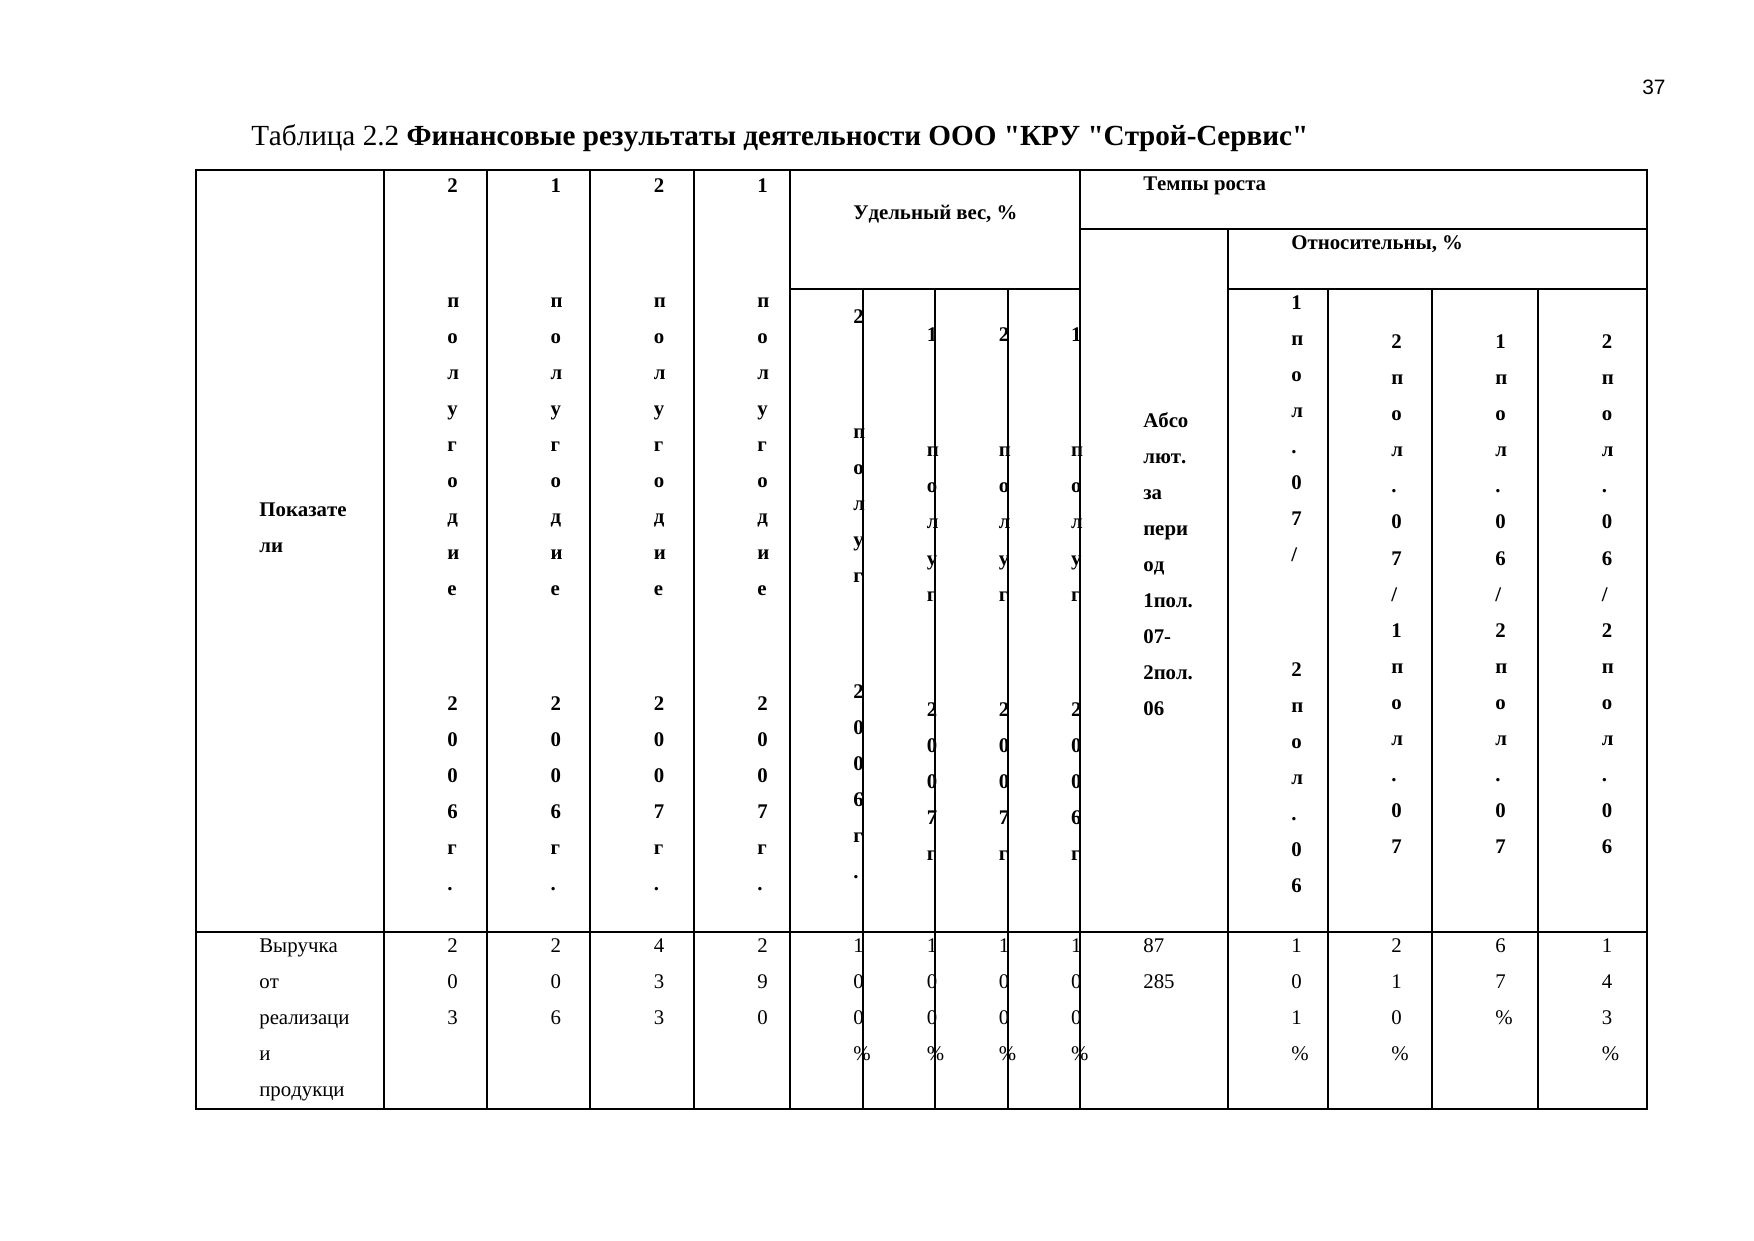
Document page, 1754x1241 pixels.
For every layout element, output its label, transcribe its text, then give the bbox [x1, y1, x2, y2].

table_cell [197, 933, 383, 1108]
table_cell 290 616 [695, 933, 789, 1108]
table_cell 2пол.07/ 1пол.07 [1329, 290, 1431, 931]
table_cell Относительны, % [1229, 230, 1646, 288]
table_header Удельный вес, % [791, 171, 1079, 288]
table_cell 100% [864, 933, 934, 1108]
table_cell 433 160 [591, 933, 693, 1108]
table_cell 1пол.06/ 2пол.07 [1433, 290, 1537, 931]
table_cell 100% [791, 933, 862, 1108]
table_cell 206 108 [488, 933, 589, 1108]
table_cell 67% [1433, 933, 1537, 1108]
table_cell 1 полуг 2006г [1009, 290, 1079, 931]
table_cell 1пол.07/ 2пол.06 [1229, 290, 1327, 931]
table_cell 143% [1539, 933, 1646, 1108]
table_header 1 полу годие 2006г. [488, 171, 589, 931]
table_header 2 полу годие 2007г. [591, 171, 693, 931]
table_header 2 полу годие 2006г. [385, 171, 486, 931]
table_cell 1 полуг 2007г [864, 290, 934, 931]
table_header 1 полу годие 2007г. [695, 171, 789, 931]
table_cell 101% [1229, 933, 1327, 1108]
table_cell 2 полуг 2006г. [791, 290, 862, 931]
table_cell 203 331 [385, 933, 486, 1108]
table_cell 210% [1329, 933, 1431, 1108]
table_cell Абсолют. за период 1пол.07- 2пол.06 [1081, 230, 1227, 931]
table_cell 87 285 [1081, 933, 1227, 1108]
table_cell 2 полуг 2007г [936, 290, 1007, 931]
table_header Показатели [197, 171, 383, 931]
text Таблица 2.2 Финансовые результаты деятельности ООО "КРУ "Строй-Сервис" [177, 118, 1665, 152]
table_header Темпы роста [1081, 171, 1646, 228]
table_cell 100% [1009, 933, 1079, 1108]
table_cell 2пол.06/ 2пол.06 [1539, 290, 1646, 931]
table_cell 100% [936, 933, 1007, 1108]
